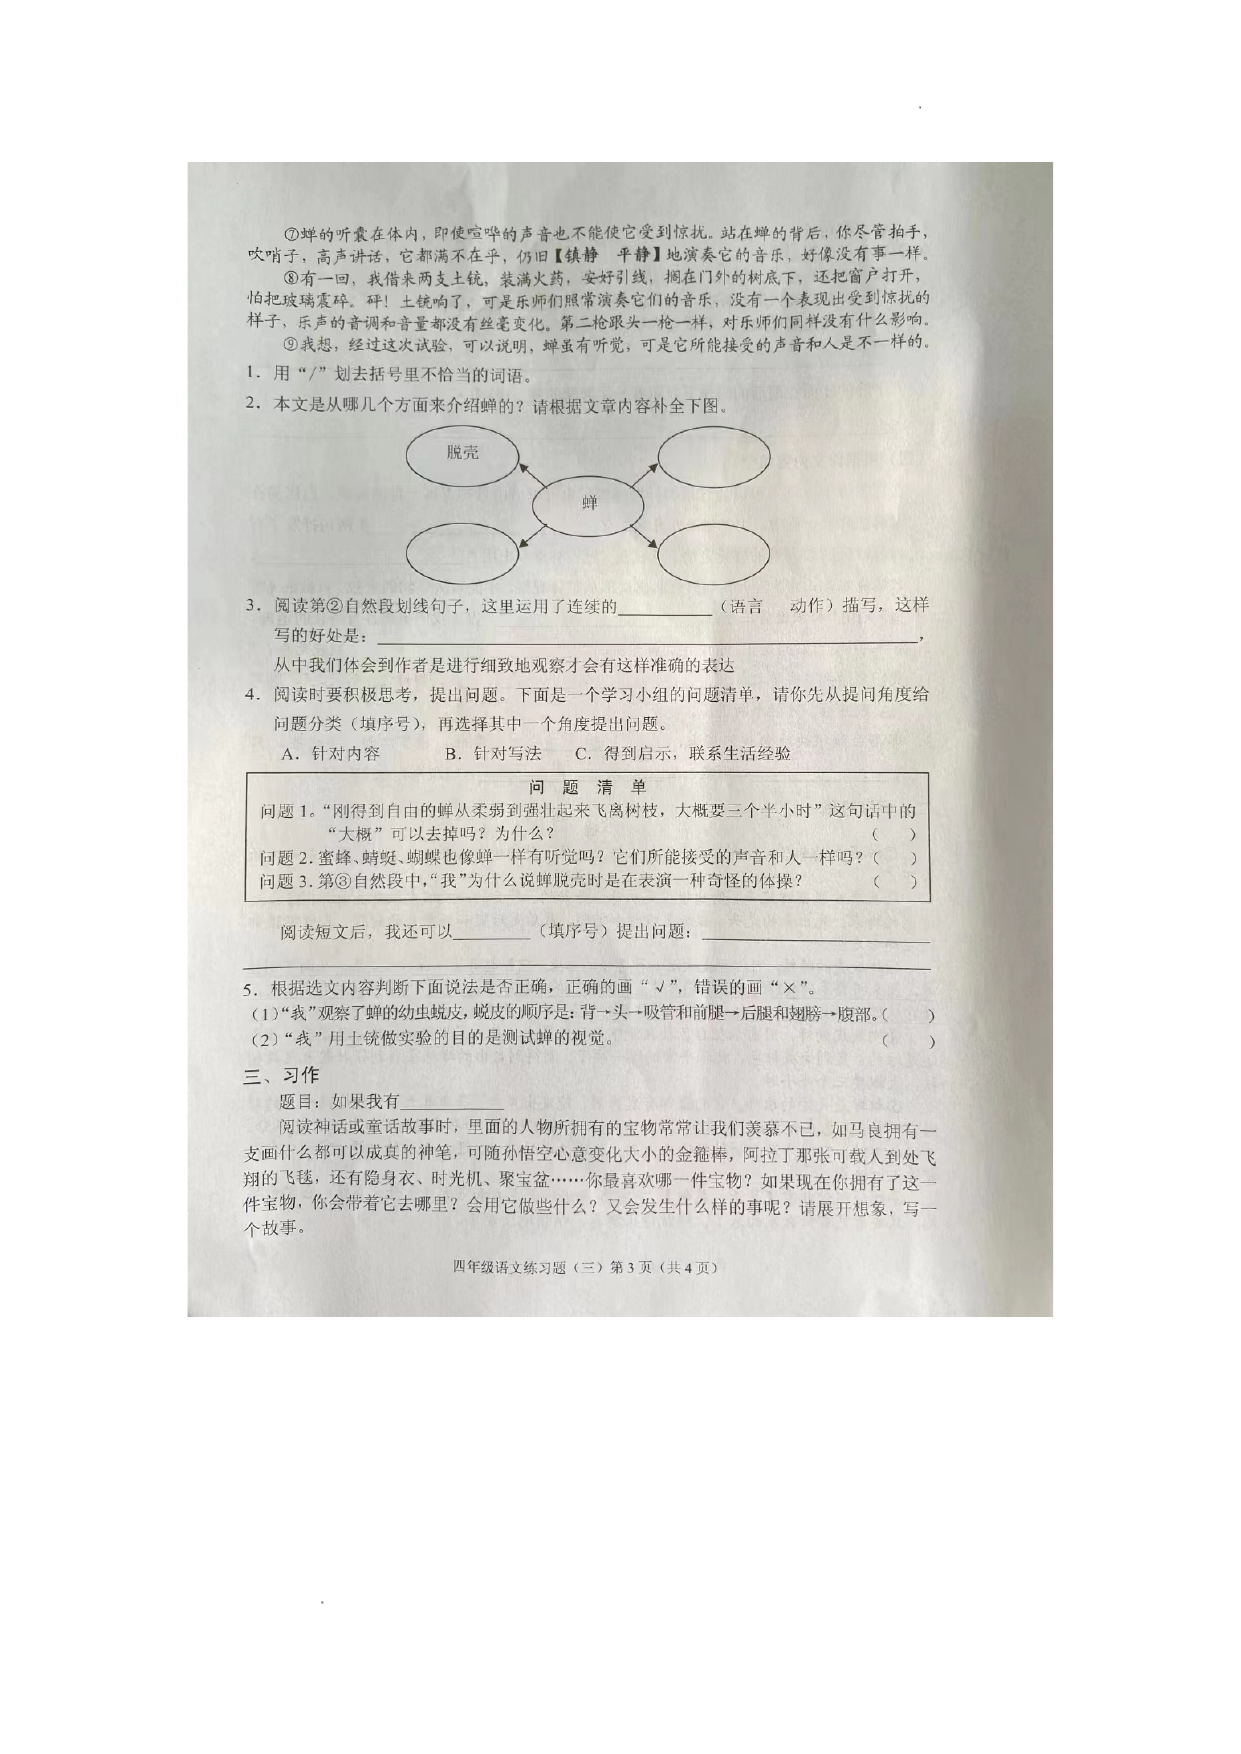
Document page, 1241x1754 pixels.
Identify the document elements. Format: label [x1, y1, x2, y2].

picture [187, 162, 1054, 1317]
